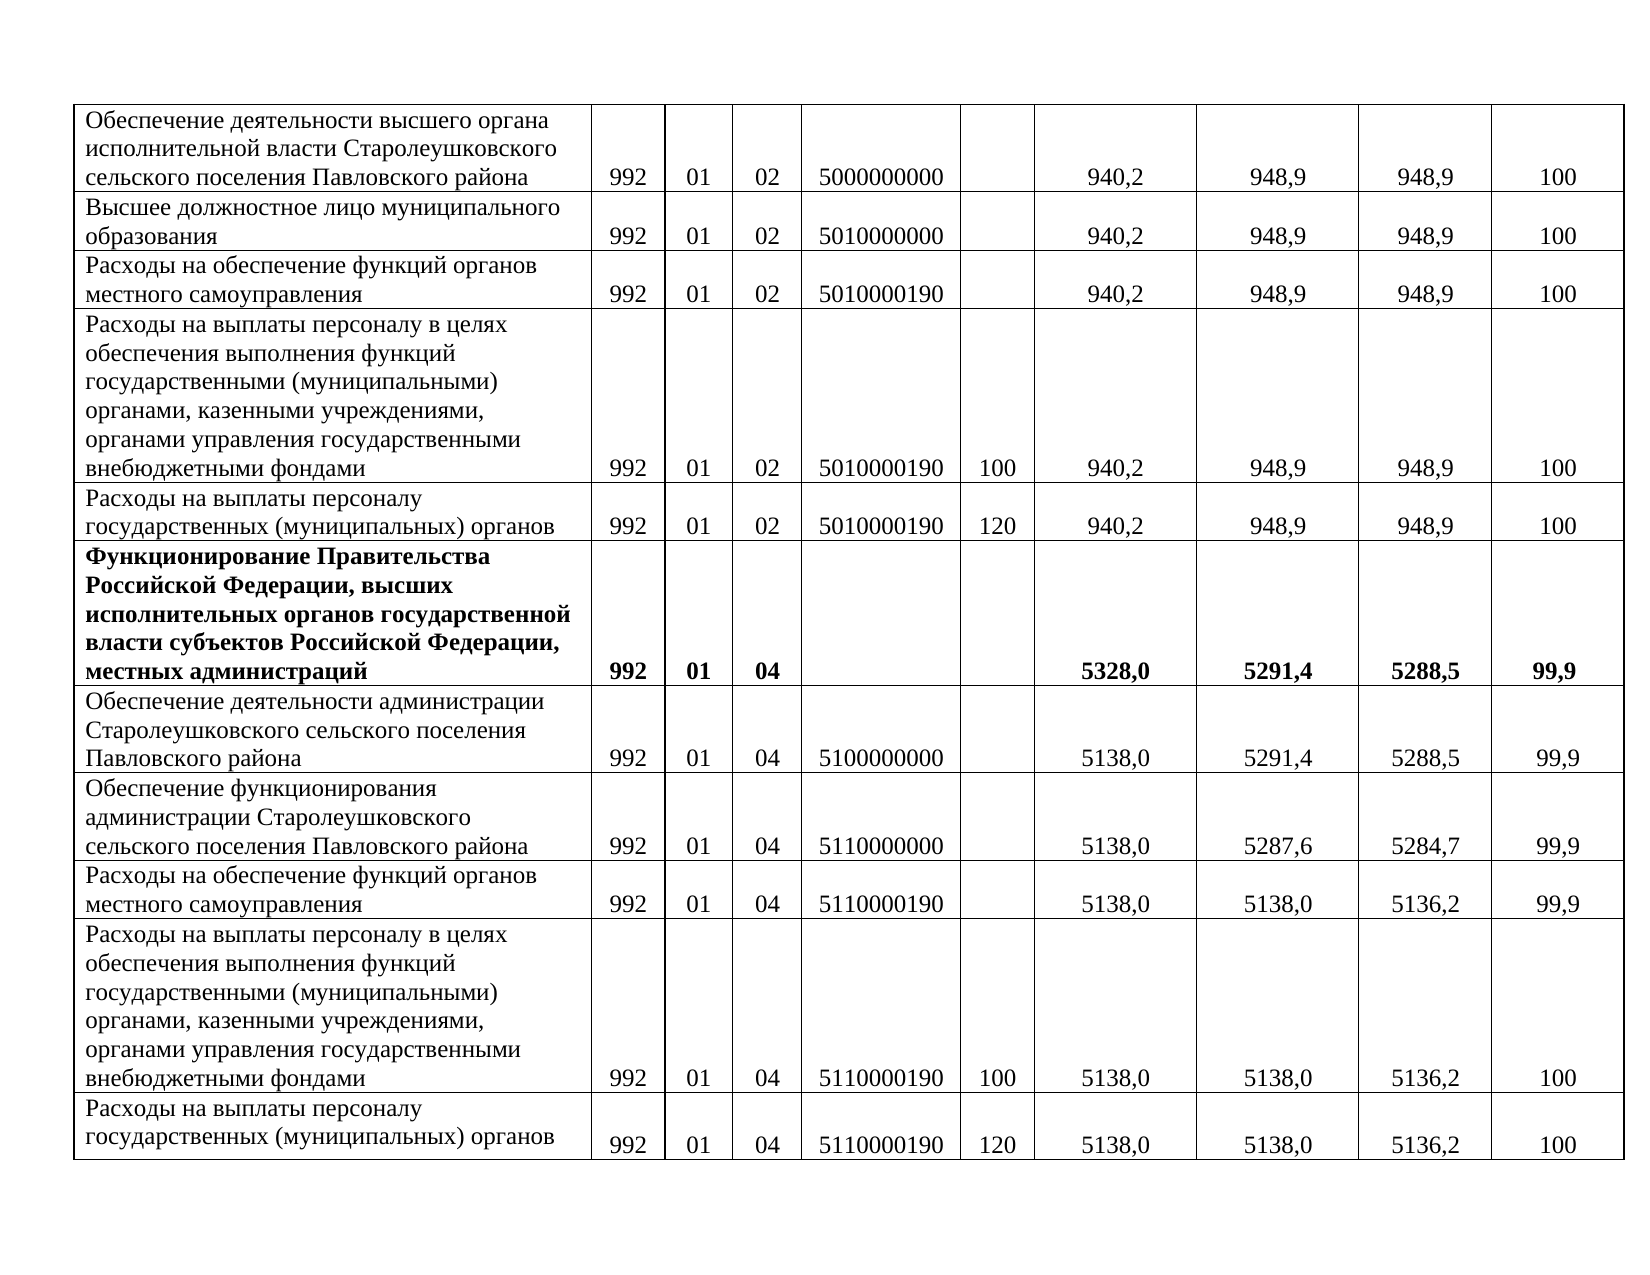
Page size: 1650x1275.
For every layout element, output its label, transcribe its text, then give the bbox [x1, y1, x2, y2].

table_cell 5287,6 [1197, 773, 1358, 859]
table_cell [961, 192, 1034, 249]
table_cell 5136,2 [1359, 1093, 1491, 1158]
table_cell 04 [733, 919, 801, 1092]
table_cell 02 [733, 309, 801, 482]
table_cell 5291,4 [1197, 686, 1358, 772]
table_cell 02 [733, 251, 801, 308]
table_cell Обеспечение функционирования администрации Старолеушковского сельского поселения Павловского района [75, 773, 591, 859]
table_cell Расходы на обеспечение функций органов местного самоуправления [75, 251, 591, 308]
table_cell 992 [592, 919, 664, 1092]
table_cell 01 [666, 251, 732, 308]
table_cell 01 [666, 483, 732, 540]
table_cell 992 [592, 1093, 664, 1158]
table_cell 5288,5 [1359, 541, 1491, 685]
table_cell Функционирование Правительства Российской Федерации, высших исполнительных органов государственной власти субъектов Российской Федерации, местных администраций [75, 541, 591, 685]
table_cell 992 [592, 192, 664, 249]
table_cell 948,9 [1197, 192, 1358, 249]
table_cell 01 [666, 773, 732, 859]
table_cell 948,9 [1197, 483, 1358, 540]
table_cell 940,2 [1035, 105, 1196, 191]
table_cell 992 [592, 541, 664, 685]
table_cell 5138,0 [1035, 861, 1196, 918]
table_cell Обеспечение деятельности администрации Старолеушковского сельского поселения Павловского района [75, 686, 591, 772]
table_cell 5138,0 [1035, 1093, 1196, 1158]
table_cell Расходы на выплаты персоналу государственных (муниципальных) органов [75, 1093, 591, 1158]
table_cell 120 [961, 1093, 1034, 1158]
table_cell 5100000000 [802, 686, 960, 772]
table_cell 01 [666, 541, 732, 685]
table_cell 5138,0 [1197, 919, 1358, 1092]
table_cell 04 [733, 861, 801, 918]
table_cell 948,9 [1359, 309, 1491, 482]
table_cell 5110000190 [802, 861, 960, 918]
table_cell 940,2 [1035, 309, 1196, 482]
table_cell 5136,2 [1359, 861, 1491, 918]
table_cell 5010000190 [802, 309, 960, 482]
table_cell 5138,0 [1197, 861, 1358, 918]
table_cell 01 [666, 309, 732, 482]
table_cell 99,9 [1492, 861, 1623, 918]
table_cell 992 [592, 483, 664, 540]
table_cell 100 [1492, 309, 1623, 482]
table_cell Обеспечение деятельности высшего органа исполнительной власти Старолеушковского сельского поселения Павловского района [75, 105, 591, 191]
table_cell 100 [961, 309, 1034, 482]
table_cell [961, 686, 1034, 772]
table_cell [802, 541, 960, 685]
table_cell 02 [733, 483, 801, 540]
table_cell 01 [666, 686, 732, 772]
table_cell 99,9 [1492, 773, 1623, 859]
table_cell 948,9 [1197, 105, 1358, 191]
table_cell 948,9 [1197, 251, 1358, 308]
table_cell 992 [592, 251, 664, 308]
table_cell 120 [961, 483, 1034, 540]
table_cell 100 [961, 919, 1034, 1092]
table_cell 992 [592, 686, 664, 772]
table_cell 5010000000 [802, 192, 960, 249]
table_cell Расходы на выплаты персоналу в целях обеспечения выполнения функций государственными (муниципальными) органами, казенными учреждениями, органами управления государственными внебюджетными фондами [75, 309, 591, 482]
table_cell 940,2 [1035, 483, 1196, 540]
table_cell 02 [733, 105, 801, 191]
table_cell [961, 773, 1034, 859]
table_cell 992 [592, 861, 664, 918]
table_cell 5010000190 [802, 483, 960, 540]
table_cell 100 [1492, 483, 1623, 540]
table_cell 04 [733, 773, 801, 859]
table_cell 5110000190 [802, 1093, 960, 1158]
table_cell 100 [1492, 1093, 1623, 1158]
table_cell 04 [733, 686, 801, 772]
table_cell 5136,2 [1359, 919, 1491, 1092]
table_cell 01 [666, 192, 732, 249]
table_cell [961, 541, 1034, 685]
table_cell 5138,0 [1035, 773, 1196, 859]
table_cell 100 [1492, 192, 1623, 249]
table_cell 99,9 [1492, 541, 1623, 685]
table_cell 01 [666, 1093, 732, 1158]
table_cell 5138,0 [1035, 686, 1196, 772]
table_cell 01 [666, 861, 732, 918]
table_cell 992 [592, 309, 664, 482]
table_cell Расходы на выплаты персоналу в целях обеспечения выполнения функций государственными (муниципальными) органами, казенными учреждениями, органами управления государственными внебюджетными фондами [75, 919, 591, 1092]
table_cell 948,9 [1359, 105, 1491, 191]
table_cell 5328,0 [1035, 541, 1196, 685]
table_cell 100 [1492, 251, 1623, 308]
table_cell 01 [666, 919, 732, 1092]
table_cell 5110000190 [802, 919, 960, 1092]
table_cell Расходы на обеспечение функций органов местного самоуправления [75, 861, 591, 918]
table_cell 01 [666, 105, 732, 191]
table_cell 5138,0 [1197, 1093, 1358, 1158]
table_cell 5010000190 [802, 251, 960, 308]
table_cell 5138,0 [1035, 919, 1196, 1092]
table_cell 5284,7 [1359, 773, 1491, 859]
table_cell 5291,4 [1197, 541, 1358, 685]
table_cell Расходы на выплаты персоналу государственных (муниципальных) органов [75, 483, 591, 540]
table_cell 04 [733, 1093, 801, 1158]
table_cell 04 [733, 541, 801, 685]
table_cell 948,9 [1359, 251, 1491, 308]
table_cell 940,2 [1035, 192, 1196, 249]
table_cell 992 [592, 773, 664, 859]
table_cell 5110000000 [802, 773, 960, 859]
table_cell Высшее должностное лицо муниципального образования [75, 192, 591, 249]
table_cell 940,2 [1035, 251, 1196, 308]
table_cell 948,9 [1359, 192, 1491, 249]
table_cell 5288,5 [1359, 686, 1491, 772]
table_cell 948,9 [1197, 309, 1358, 482]
table_cell 5000000000 [802, 105, 960, 191]
table_cell 100 [1492, 105, 1623, 191]
table_cell 948,9 [1359, 483, 1491, 540]
table_cell [961, 251, 1034, 308]
table_cell 992 [592, 105, 664, 191]
table_cell 02 [733, 192, 801, 249]
table_cell [961, 861, 1034, 918]
table_cell 100 [1492, 919, 1623, 1092]
table_cell 99,9 [1492, 686, 1623, 772]
table_cell [961, 105, 1034, 191]
